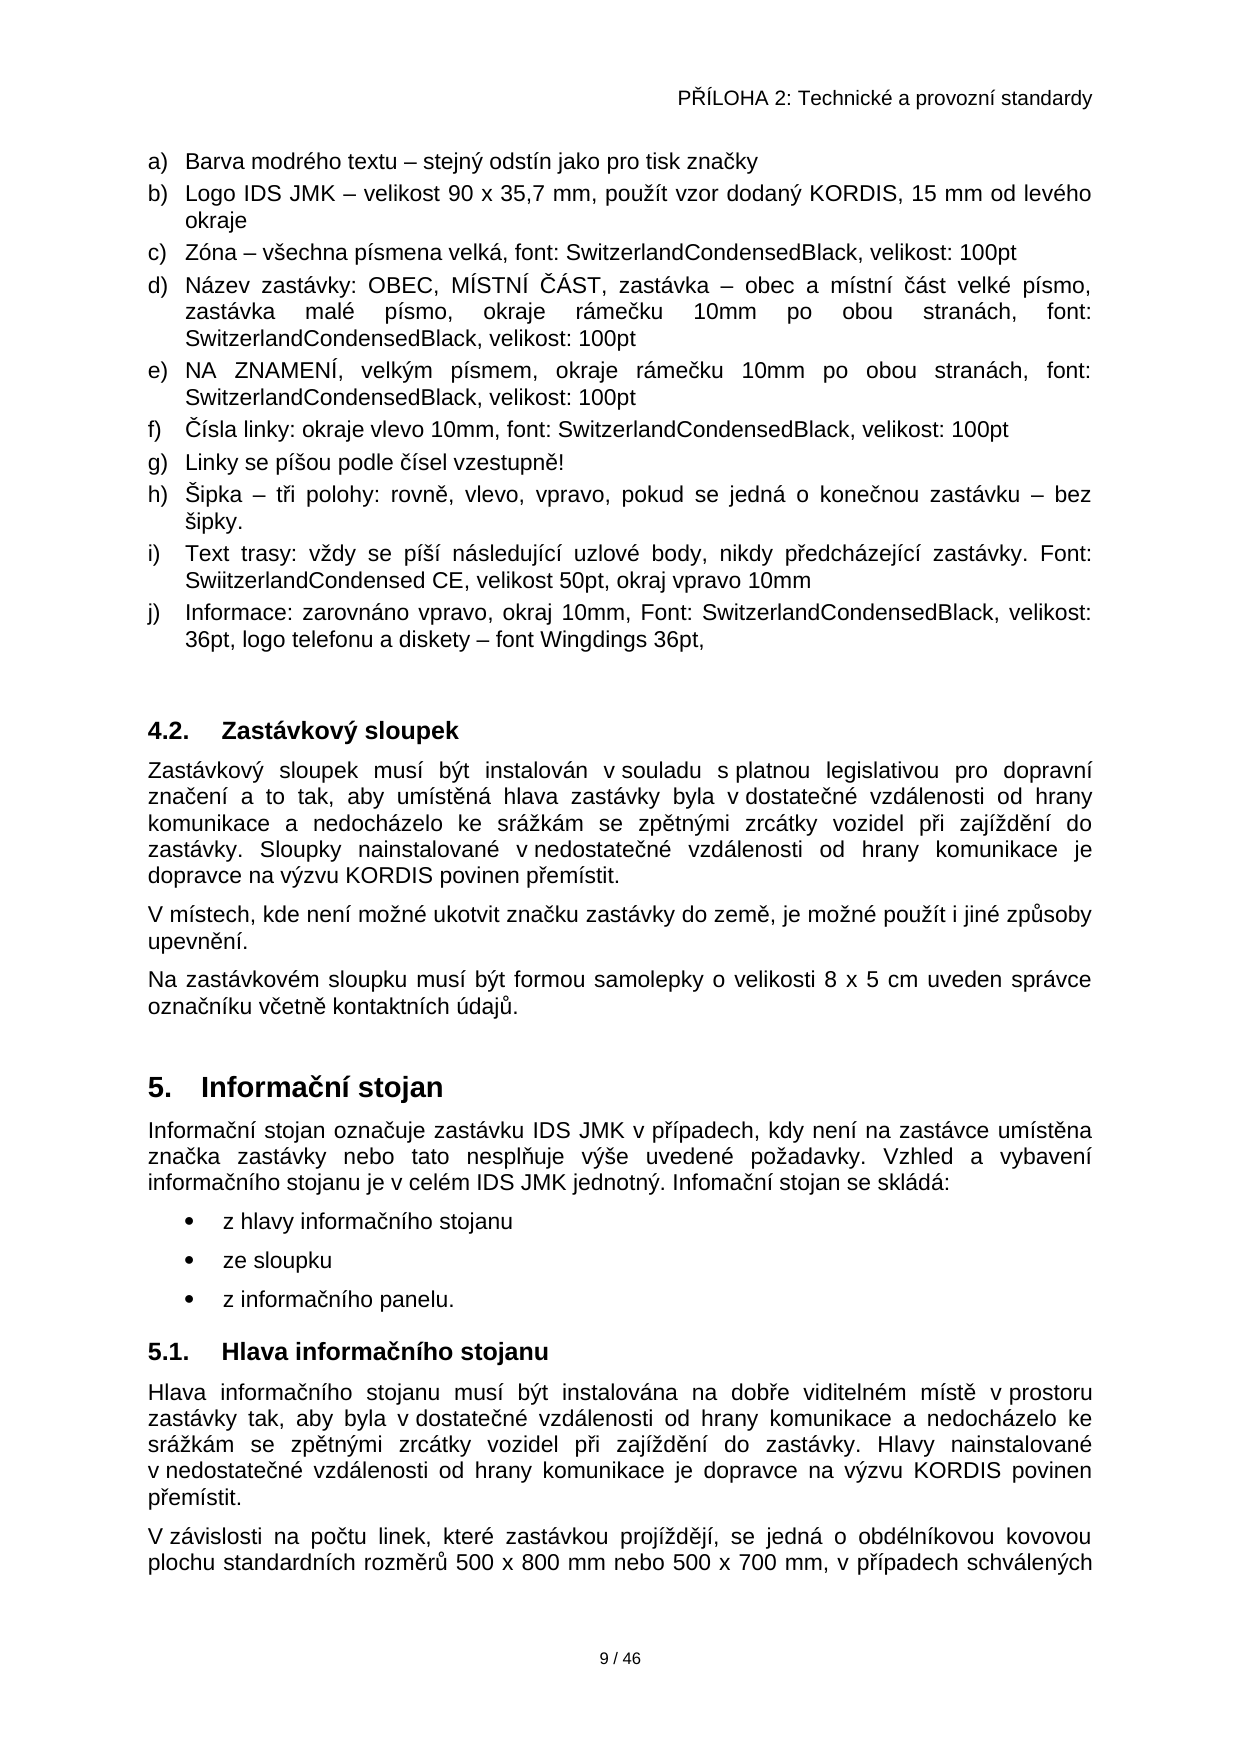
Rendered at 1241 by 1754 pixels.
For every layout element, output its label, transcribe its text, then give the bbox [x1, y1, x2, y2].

list z hlavy informačního stojanu [185, 1208, 1093, 1234]
list NA ZNAMENÍ, velkým písmem, okraje rámečku 10mm po obou stranách, font: SwitzerlandCondensedBlack, velikost: 100pt [148, 357, 1093, 410]
subtitle Informační stojan [148, 1071, 1093, 1104]
list Linky se píšou podle čísel vzestupně! [148, 449, 1093, 475]
list Text trasy: vždy se píší následující uzlové body, nikdy předcházející zastávky. Font: SwiitzerlandCondensed CE, velikost 50pt, okraj vpravo 10mm [148, 540, 1093, 593]
subtitle Hlava informačního stojanu [148, 1337, 1093, 1366]
text Informační stojan označuje zastávku IDS JMK v případech, kdy není na zastávce umístěna značka zastávky nebo tato nesplňuje výše uvedené požadavky. Vzhled a vybavení informačního stojanu je v celém IDS JMK jednotný. Infomační stojan se skládá: [148, 1117, 1093, 1196]
list Šipka – tři polohy: rovně, vlevo, vpravo, pokud se jedná o konečnou zastávku – bez šipky. [148, 481, 1093, 534]
list Název zastávky: OBEC, MÍSTNÍ ČÁST, zastávka – obec a místní část velké písmo, zastávka malé písmo, okraje rámečku 10mm po obou stranách, font: SwitzerlandCondensedBlack, velikost: 100pt [148, 272, 1093, 351]
list Logo IDS JMK – velikost 90 x 35,7 mm, použít vzor dodaný KORDIS, 15 mm od levého okraje [148, 180, 1093, 233]
list Čísla linky: okraje vlevo 10mm, font: SwitzerlandCondensedBlack, velikost: 100pt [148, 416, 1093, 442]
list Barva modrého textu – stejný odstín jako pro tisk značky [148, 148, 1093, 174]
text Zastávkový sloupek musí být instalován v souladu s platnou legislativou pro dopravní značení a to tak, aby umístěná hlava zastávky byla v dostatečné vzdálenosti od hrany komunikace a nedocházelo ke srážkám se zpětnými zrcátky vozidel při zajíždění do zastávky. Sloupky nainstalované v nedostatečné vzdálenosti od hrany komunikace je dopravce na výzvu KORDIS povinen přemístit. [148, 757, 1093, 889]
list ze sloupku [185, 1247, 1093, 1273]
subtitle Zastávkový sloupek [148, 716, 1093, 744]
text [148, 1523, 1093, 1575]
list z informačního panelu. [185, 1286, 1093, 1312]
text V místech, kde není možné ukotvit značku zastávky do země, je možné použít i jiné způsoby upevnění. [148, 901, 1093, 954]
list Zóna – všechna písmena velká, font: SwitzerlandCondensedBlack, velikost: 100pt [148, 239, 1093, 266]
list Informace: zarovnáno vpravo, okraj 10mm, Font: SwitzerlandCondensedBlack, velikost: 36pt, logo telefonu a diskety – font Wingdings 36pt, [148, 599, 1093, 652]
text Hlava informačního stojanu musí být instalována na dobře viditelném místě v prostoru zastávky tak, aby byla v dostatečné vzdálenosti od hrany komunikace a nedocházelo ke srážkám se zpětnými zrcátky vozidel při zajíždění do zastávky. Hlavy nainstalované v nedostatečné vzdálenosti od hrany komunikace je dopravce na výzvu KORDIS povinen přemístit. [148, 1378, 1093, 1510]
text Na zastávkovém sloupku musí být formou samolepky o velikosti 8 x 5 cm uveden správce označníku včetně kontaktních údajů. [148, 966, 1093, 1019]
